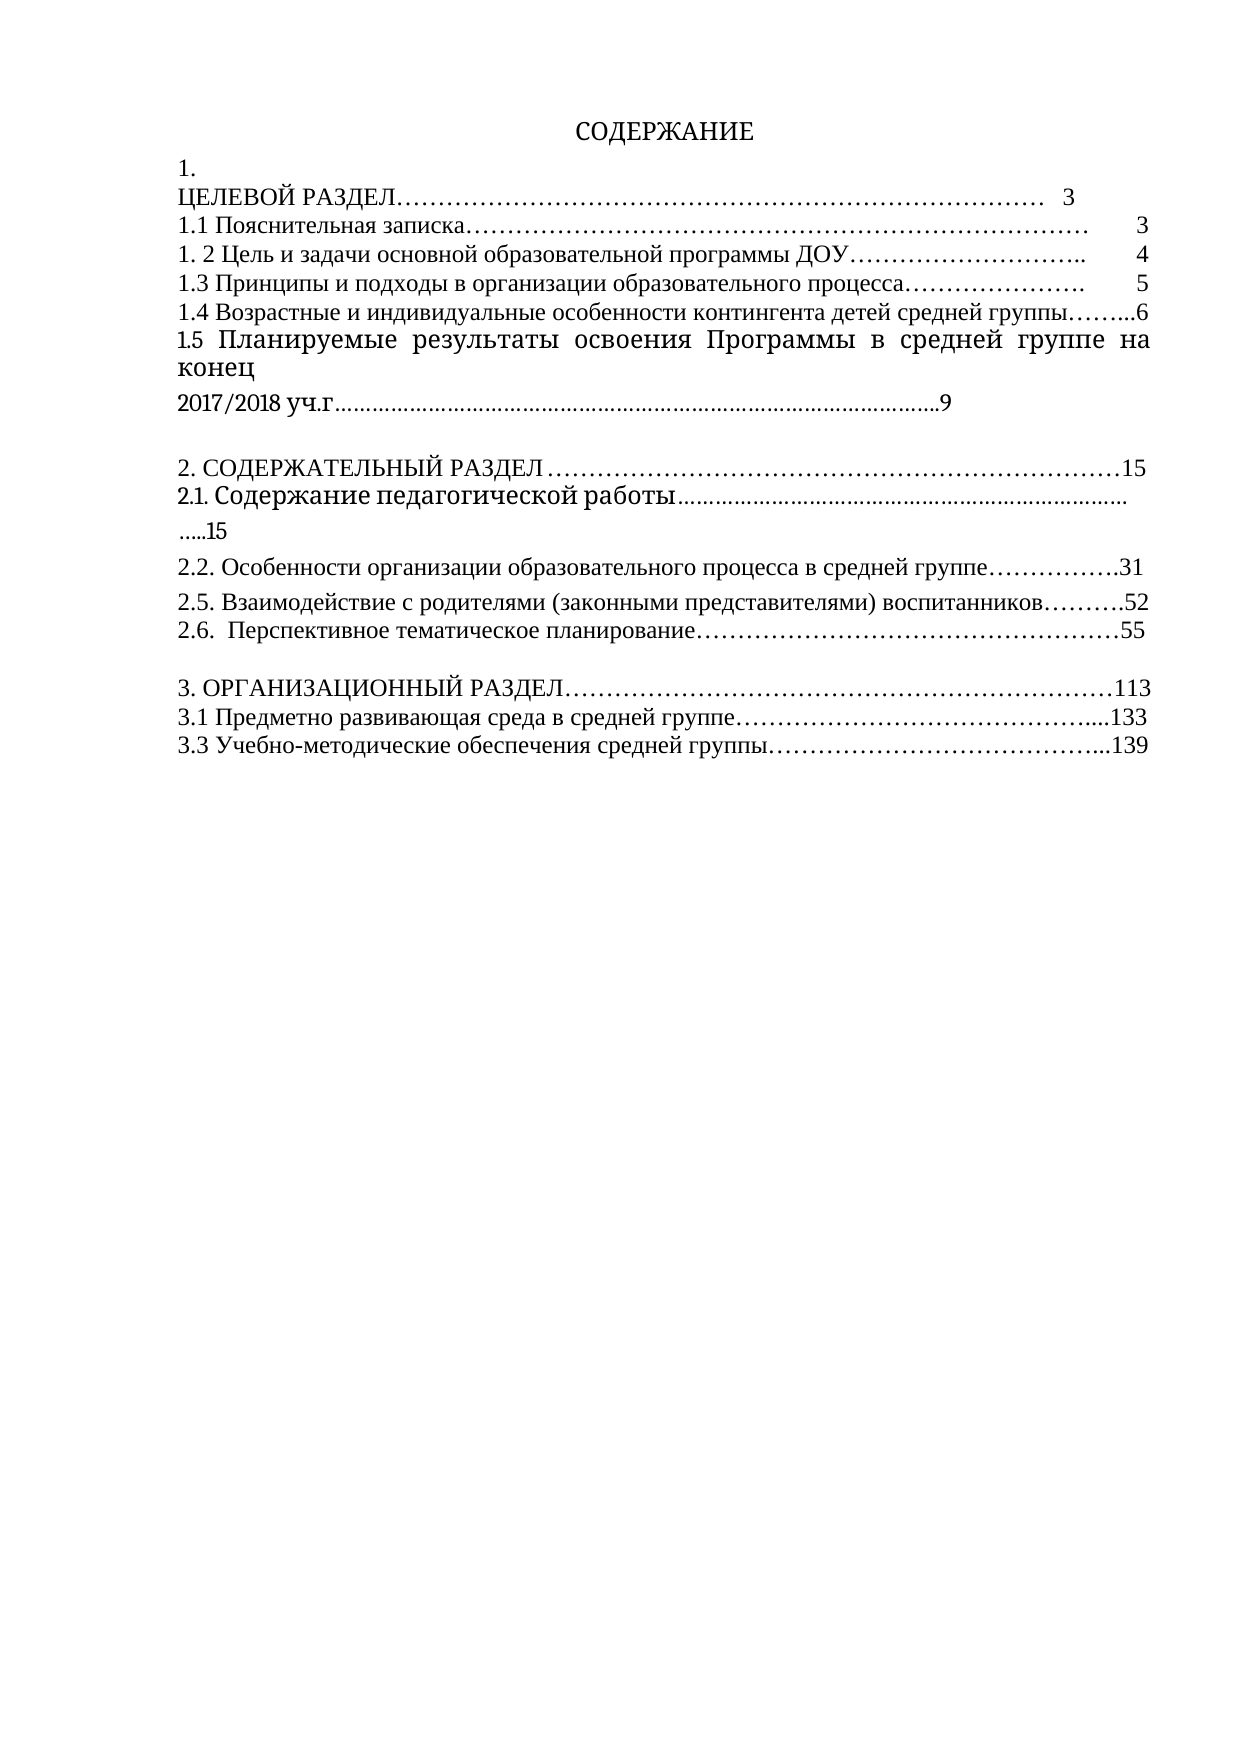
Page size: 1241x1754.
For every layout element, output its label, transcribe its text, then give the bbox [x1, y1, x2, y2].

text 1. ЦЕЛЕВОЙ РАЗДЕЛ…………………………………………………………………… 3 [177, 153, 1152, 182]
text 3.3 Учебно-методические обеспечения средней группы…………………………………...139 [177, 731, 1152, 759]
text 1.4 Возрастные и индивидуальные особенности контингента детей средней группы……...6 [177, 297, 1152, 326]
text 2. СОДЕРЖАТЕЛЬНЫЙ РАЗДЕЛ ……………………………………………………………15 [177, 453, 1152, 482]
text 2.6. Перспективное тематическое планирование……………………………………………55 [177, 616, 1152, 644]
subtitle 1.5 Планируемые результаты освоения Программы в средней группе на конец [177, 326, 1152, 383]
text 3. ОРГАНИЗАЦИОННЫЙ РАЗДЕЛ…………………………………………………………113 [177, 673, 1152, 702]
text 1.3 Принципы и подходы в организации образовательного процесса…………………. 5 [177, 268, 1152, 297]
subtitle …..15 [177, 517, 1152, 546]
text 2.5. Взаимодействие с родителями (законными представителями) воспитанников……….52 [177, 587, 1152, 616]
text 1. 2 Цель и задачи основной образовательной программы ДОУ……………………….. 4 [177, 239, 1152, 268]
subtitle СОДЕРЖАНИЕ [177, 118, 1152, 147]
text 1.1 Пояснительная записка………………………………………………………………… 3 [177, 211, 1152, 239]
subtitle 2017/2018 уч.г…………………………………………………………………………………….9 [177, 389, 1152, 418]
text 3.1 Предметно развивающая среда в средней группе……………………………………....133 [177, 702, 1152, 731]
subtitle 2.1. Содержание педагогической работы……………………………………………………………… [177, 482, 1152, 511]
subtitle 2.2. Особенности организации образовательного процесса в средней группе…………….31 [177, 552, 1152, 581]
